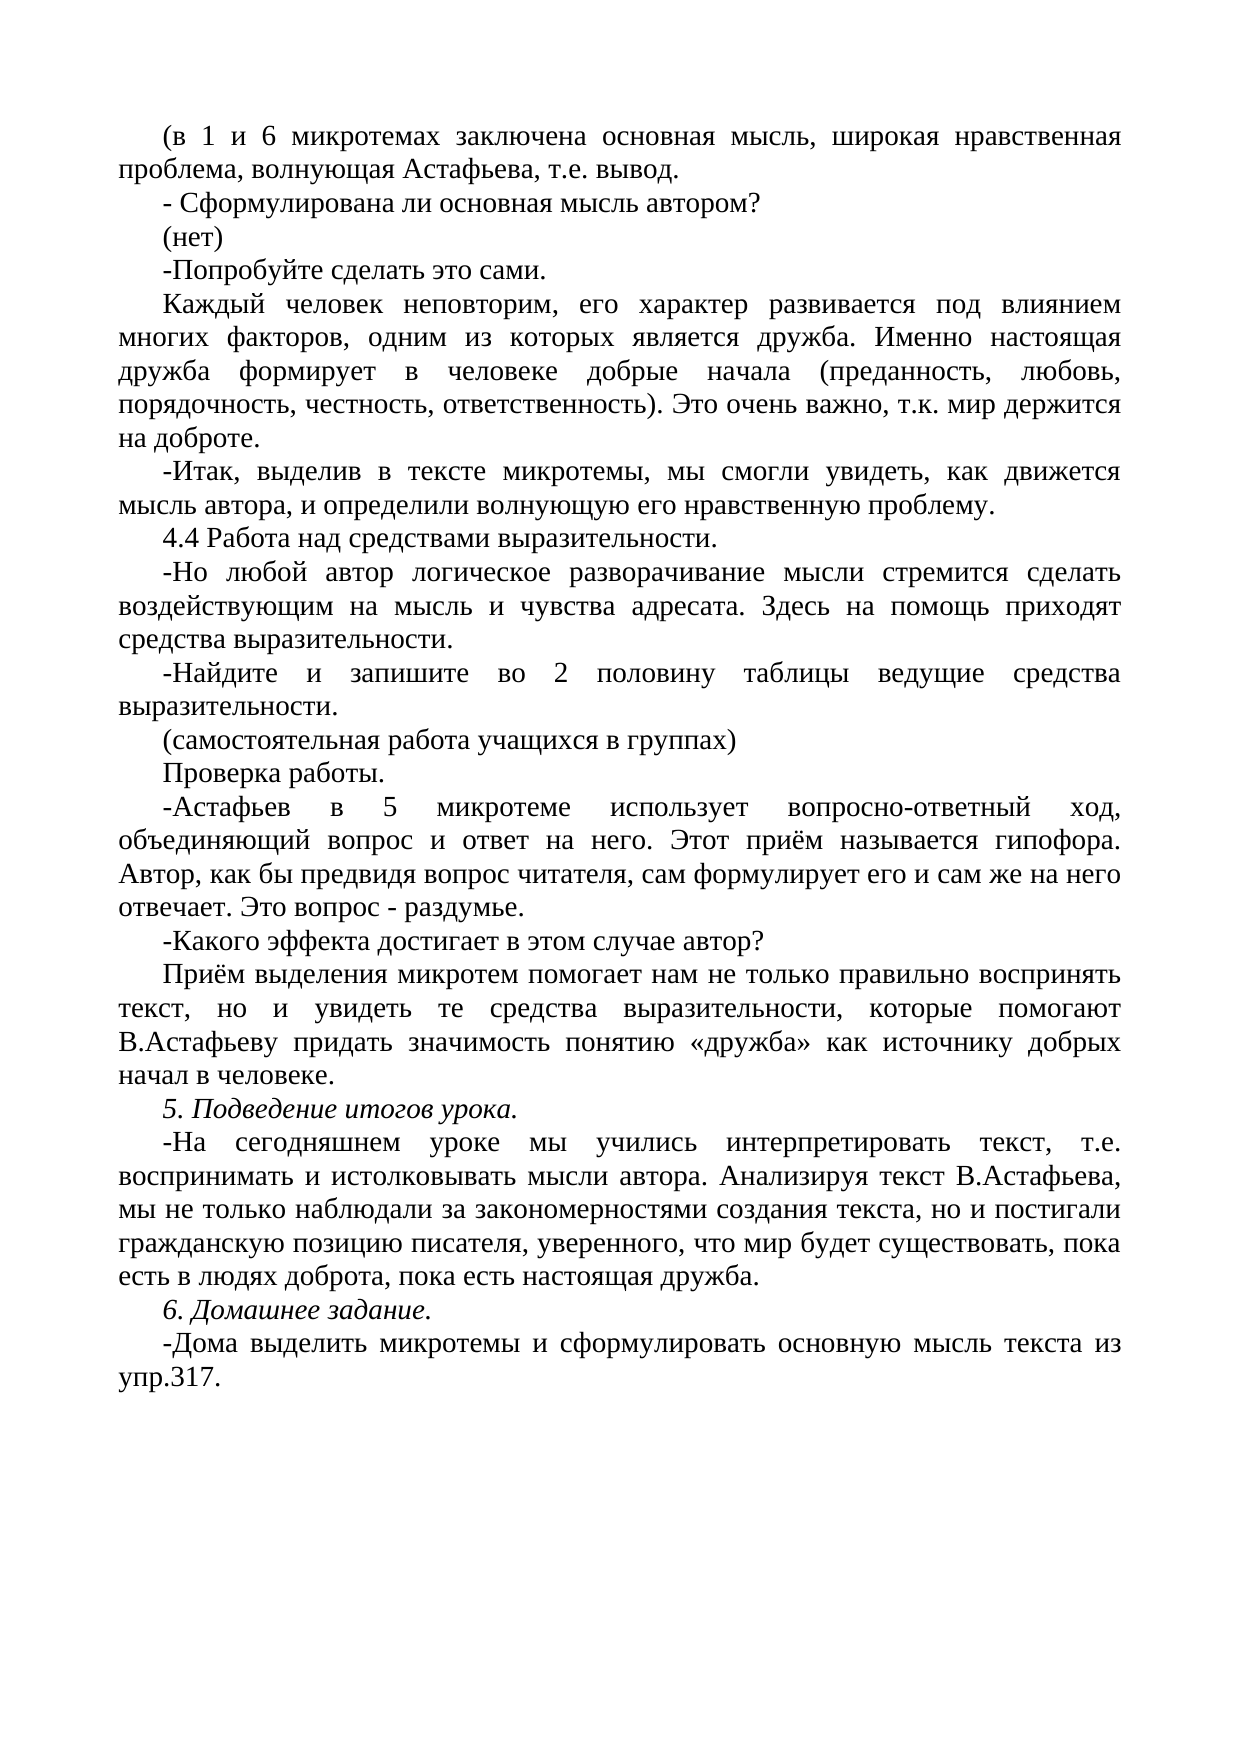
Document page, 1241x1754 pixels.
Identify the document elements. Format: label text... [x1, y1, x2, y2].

text Каждый человек неповторим, его характер развивается под влиянием многих факторов, одним из которых является дружба. Именно настоящая дружба формирует в человеке добрые начала (преданность, любовь, порядочность, честность, ответственность). Это очень важно, т.к. мир держится на доброте. [118, 286, 1122, 453]
text -Какого эффекта достигает в этом случае автор? [118, 923, 1122, 957]
text Приём выделения микротем помогает нам не только правильно воспринять текст, но и увидеть те средства выразительности, которые помогают В.Астафьеву придать значимость понятию «дружба» как источнику добрых начал в человеке. [118, 957, 1122, 1091]
text -Попробуйте сделать это сами. [118, 252, 1122, 286]
text -Найдите и запишите во 2 половину таблицы ведущие средства выразительности. [118, 655, 1122, 722]
text (в 1 и 6 микротемах заключена основная мысль, широкая нравственная проблема, волнующая Астафьева, т.е. вывод. [118, 118, 1122, 185]
text Проверка работы. [118, 755, 1122, 789]
text 4.4 Работа над средствами выразительности. [118, 521, 1122, 554]
text -Дома выделить микротемы и сформулировать основную мысль текста из упр.317. [118, 1326, 1122, 1393]
text -Итак, выделив в тексте микротемы, мы смогли увидеть, как движется мысль автора, и определили волнующую его нравственную проблему. [118, 453, 1122, 521]
text 5. Подведение итогов урока. [118, 1091, 1122, 1124]
text - Сформулирована ли основная мысль автором? [118, 185, 1122, 219]
text 6. Домашнее задание. [118, 1292, 1122, 1326]
text -На сегодняшнем уроке мы учились интерпретировать текст, т.е. воспринимать и истолковывать мысли автора. Анализируя текст В.Астафьева, мы не только наблюдали за закономерностями создания текста, но и постигали гражданскую позицию писателя, уверенного, что мир будет существовать, пока есть в людях доброта, пока есть настоящая дружба. [118, 1124, 1122, 1292]
text -Астафьев в 5 микротеме использует вопросно-ответный ход, объединяющий вопрос и ответ на него. Этот приём называется гипофора. Автор, как бы предвидя вопрос читателя, сам формулирует его и сам же на него отвечает. Это вопрос - раздумье. [118, 789, 1122, 923]
text -Но любой автор логическое разворачивание мысли стремится сделать воздействующим на мысль и чувства адресата. Здесь на помощь приходят средства выразительности. [118, 554, 1122, 655]
text (нет) [118, 219, 1122, 252]
text (самостоятельная работа учащихся в группах) [118, 722, 1122, 755]
